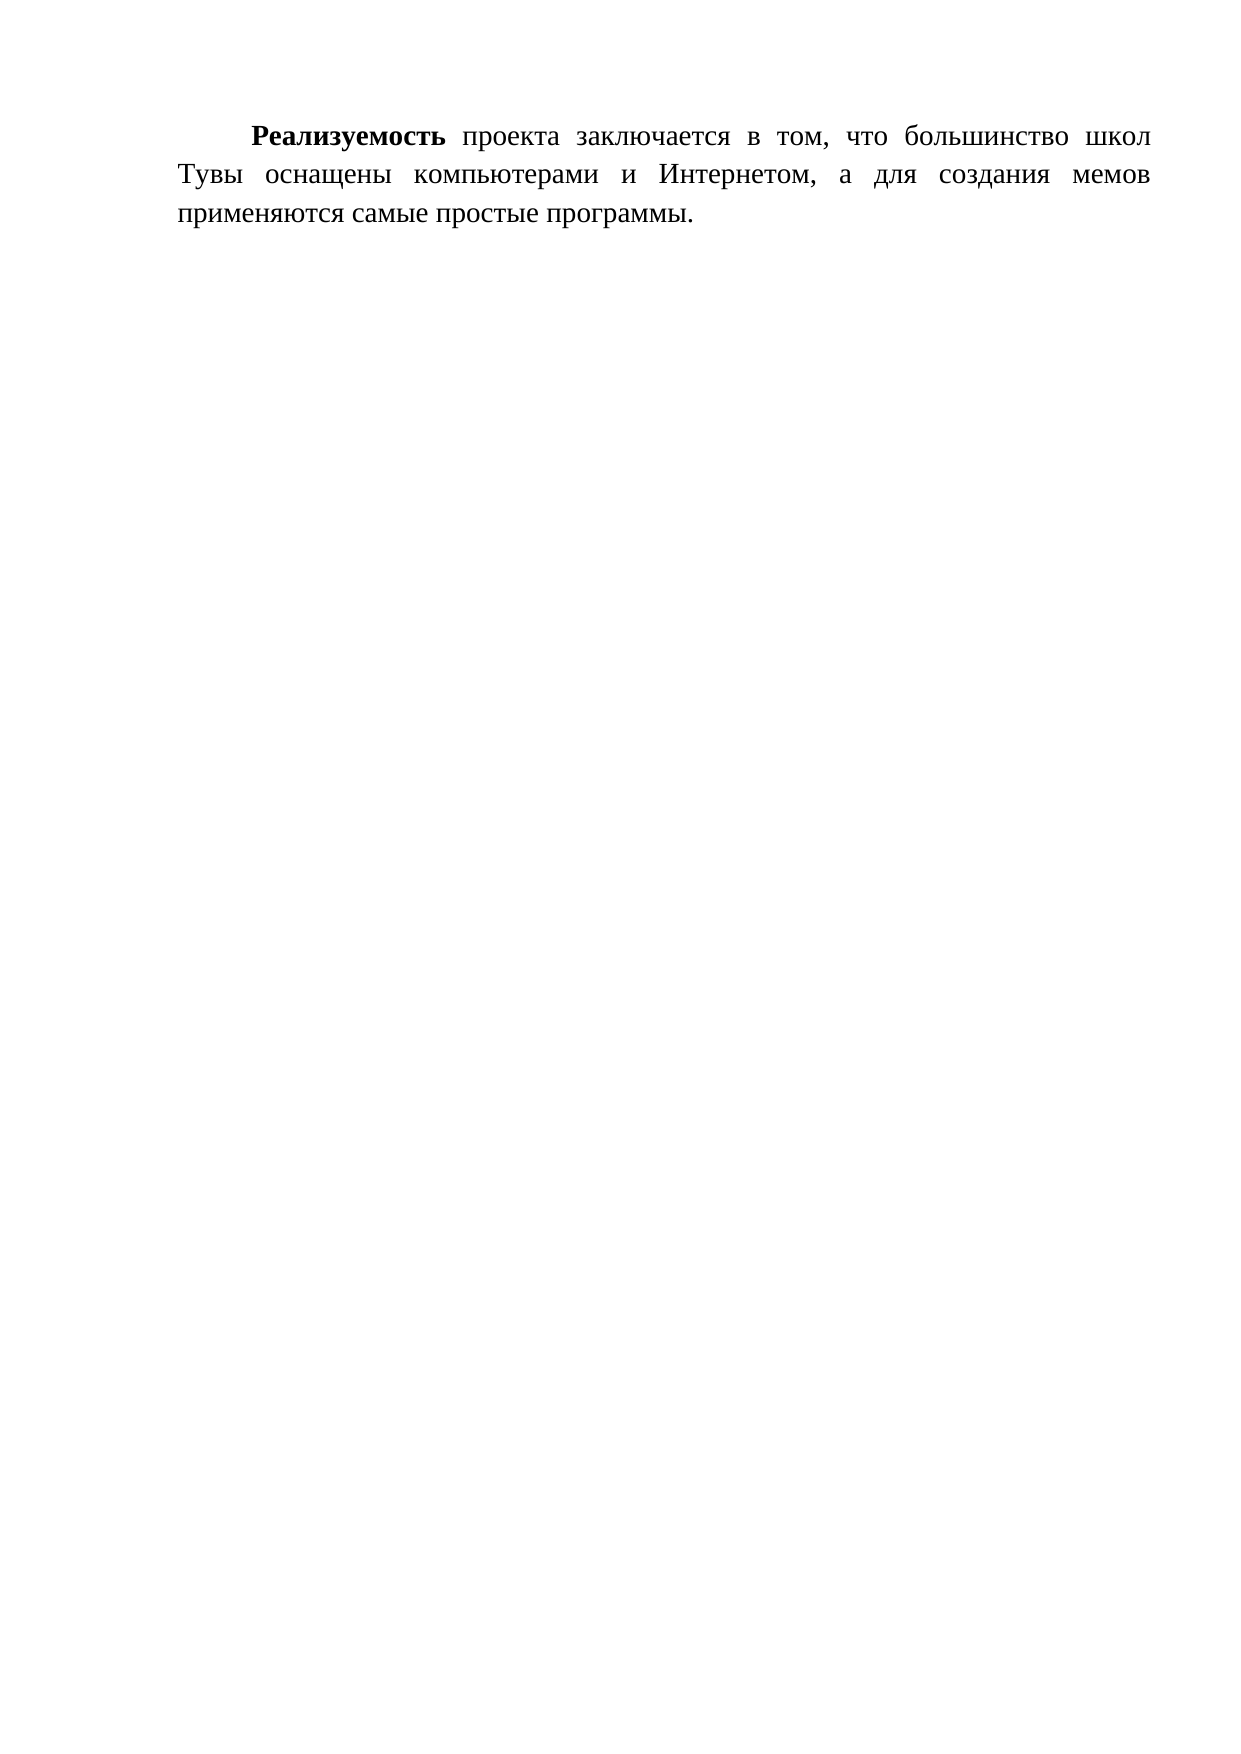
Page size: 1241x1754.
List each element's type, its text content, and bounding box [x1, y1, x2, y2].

text Реализуемость проекта заключается в том, что большинство школ Тувы оснащены компьютерами и Интернетом, а для создания мемов применяются самые простые программы. [177, 118, 1152, 229]
